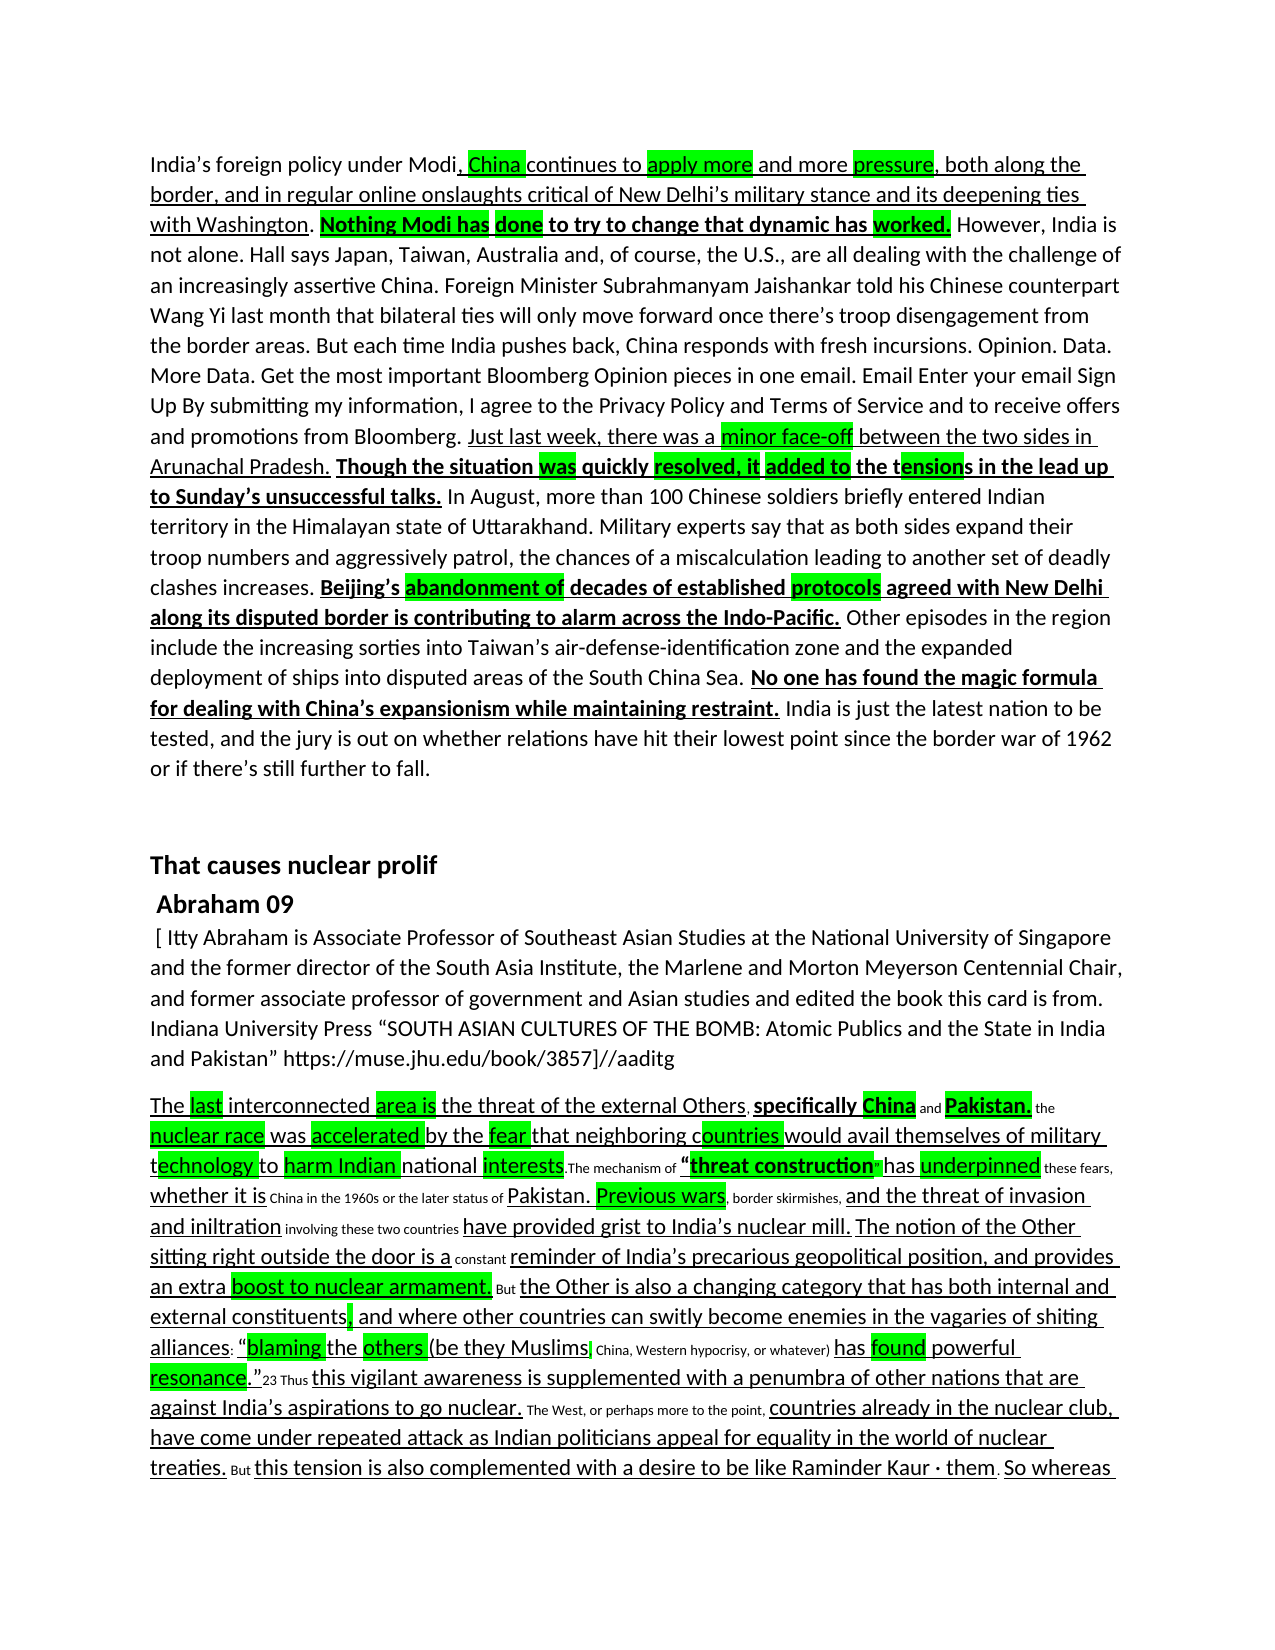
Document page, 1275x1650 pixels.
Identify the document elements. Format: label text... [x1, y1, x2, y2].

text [150, 1091, 1125, 1482]
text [150, 150, 1125, 782]
text [ Itty Abraham is Associate Professor of Southeast Asian Studies at the National University of Singapore and the former director of the South Asia Institute, the Marlene and Morton Meyerson Centennial Chair, and former associate professor of government and Asian studies and edited the book this card is from. Indiana University Press “SOUTH ASIAN CULTURES OF THE BOMB: Atomic Publics and the State in India and Pakistan” https://muse.jhu.edu/book/3857]//aaditg [150, 923, 1125, 1072]
subtitle That causes nuclear prolif [150, 848, 1125, 881]
subtitle Abraham 09 [150, 888, 1125, 921]
